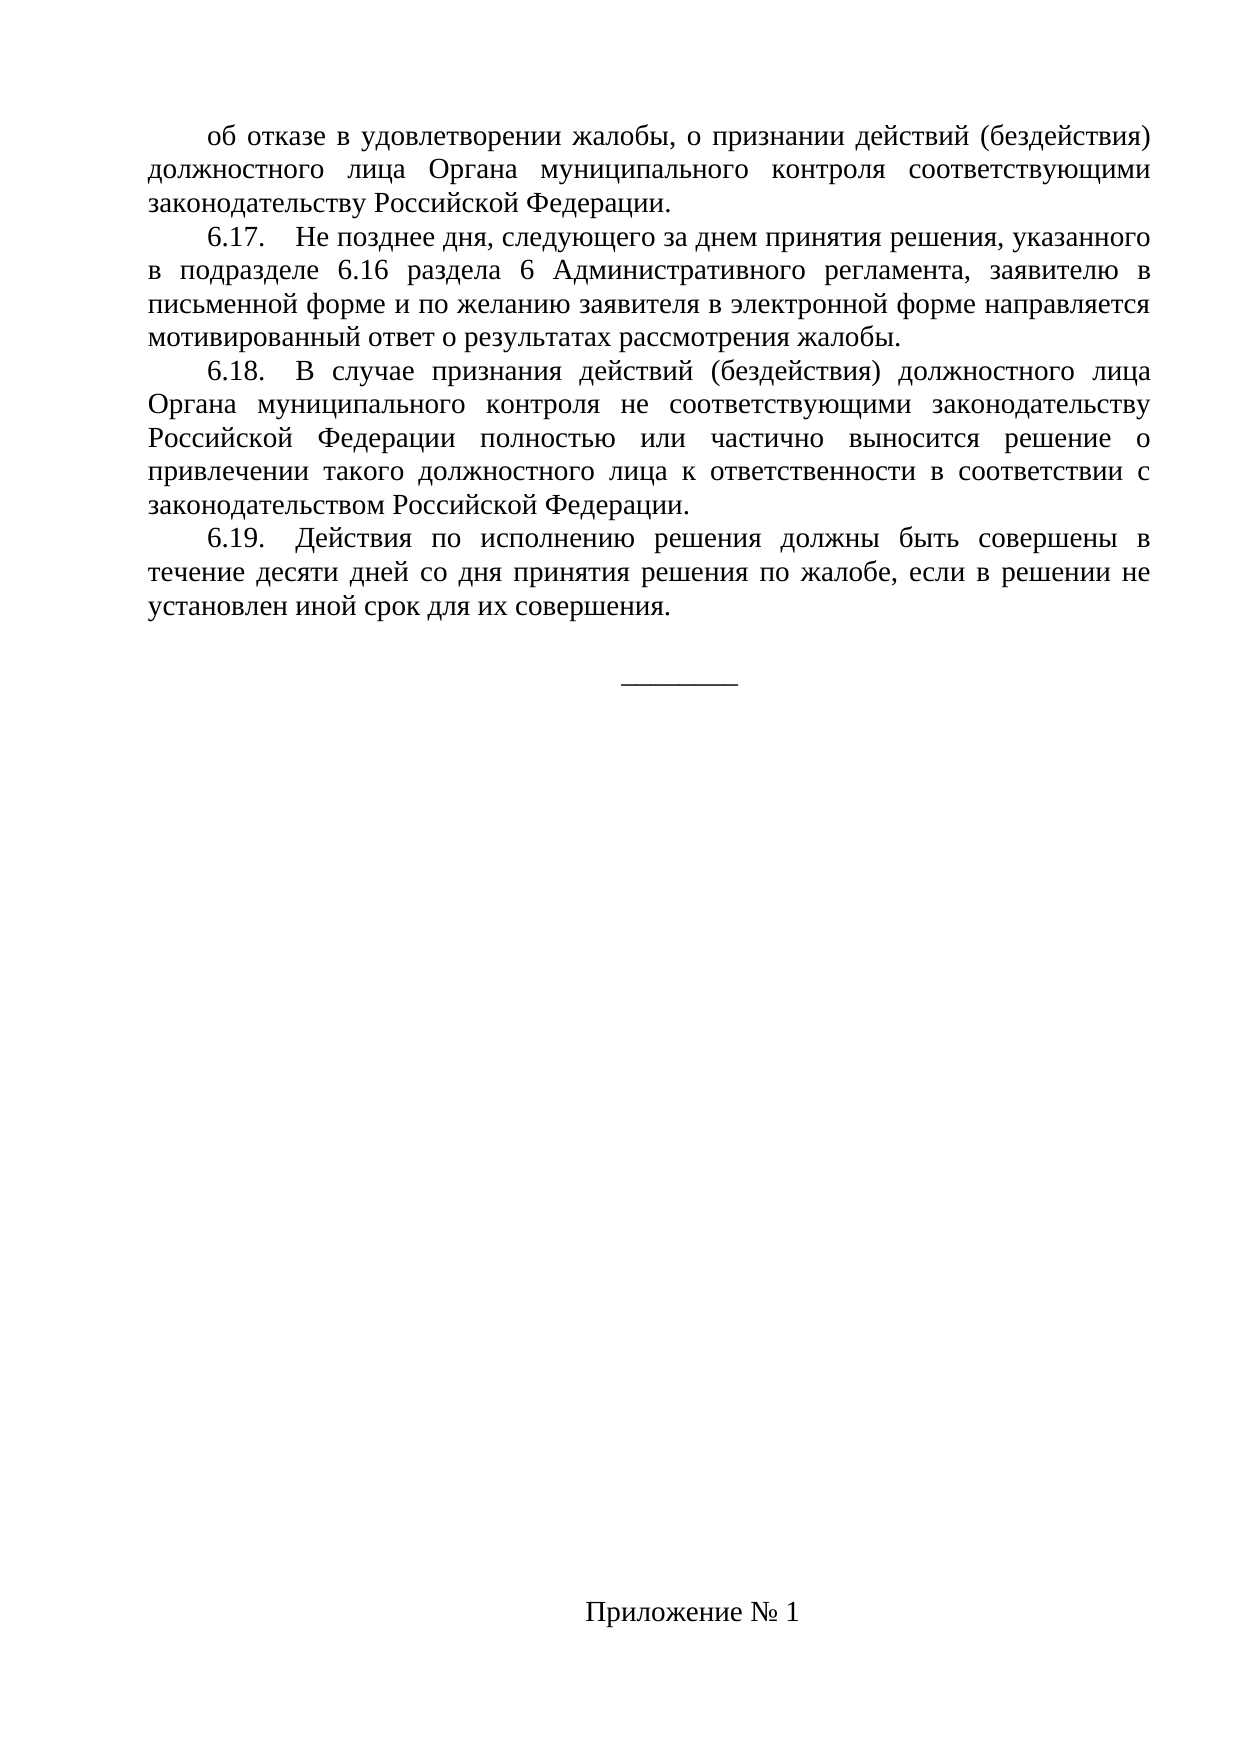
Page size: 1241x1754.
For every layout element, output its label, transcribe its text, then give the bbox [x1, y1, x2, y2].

text 6.17. Не позднее дня, следующего за днем принятия решения, указанного в подразделе 6.16 раздела 6 Административного регламента, заявителю в письменной форме и по желанию заявителя в электронной форме направляется мотивированный ответ о результатах рассмотрения жалобы. [148, 219, 1152, 353]
text 6.18. В случае признания действий (бездействия) должностного лица Органа муниципального контроля не соответствующими законодательству Российской Федерации полностью или частично выносится решение о привлечении такого должностного лица к ответственности в соответствии с законодательством Российской Федерации. [148, 353, 1152, 521]
text 6.19. Действия по исполнению решения должны быть совершены в течение десяти дней со дня принятия решения по жалобе, если в решении не установлен иной срок для их совершения. [148, 521, 1152, 621]
text ________ [148, 655, 1152, 688]
text Приложение № 1 [148, 1594, 1152, 1627]
text об отказе в удовлетворении жалобы, о признании действий (бездействия) должностного лица Органа муниципального контроля соответствующими законодательству Российской Федерации. [148, 118, 1152, 219]
